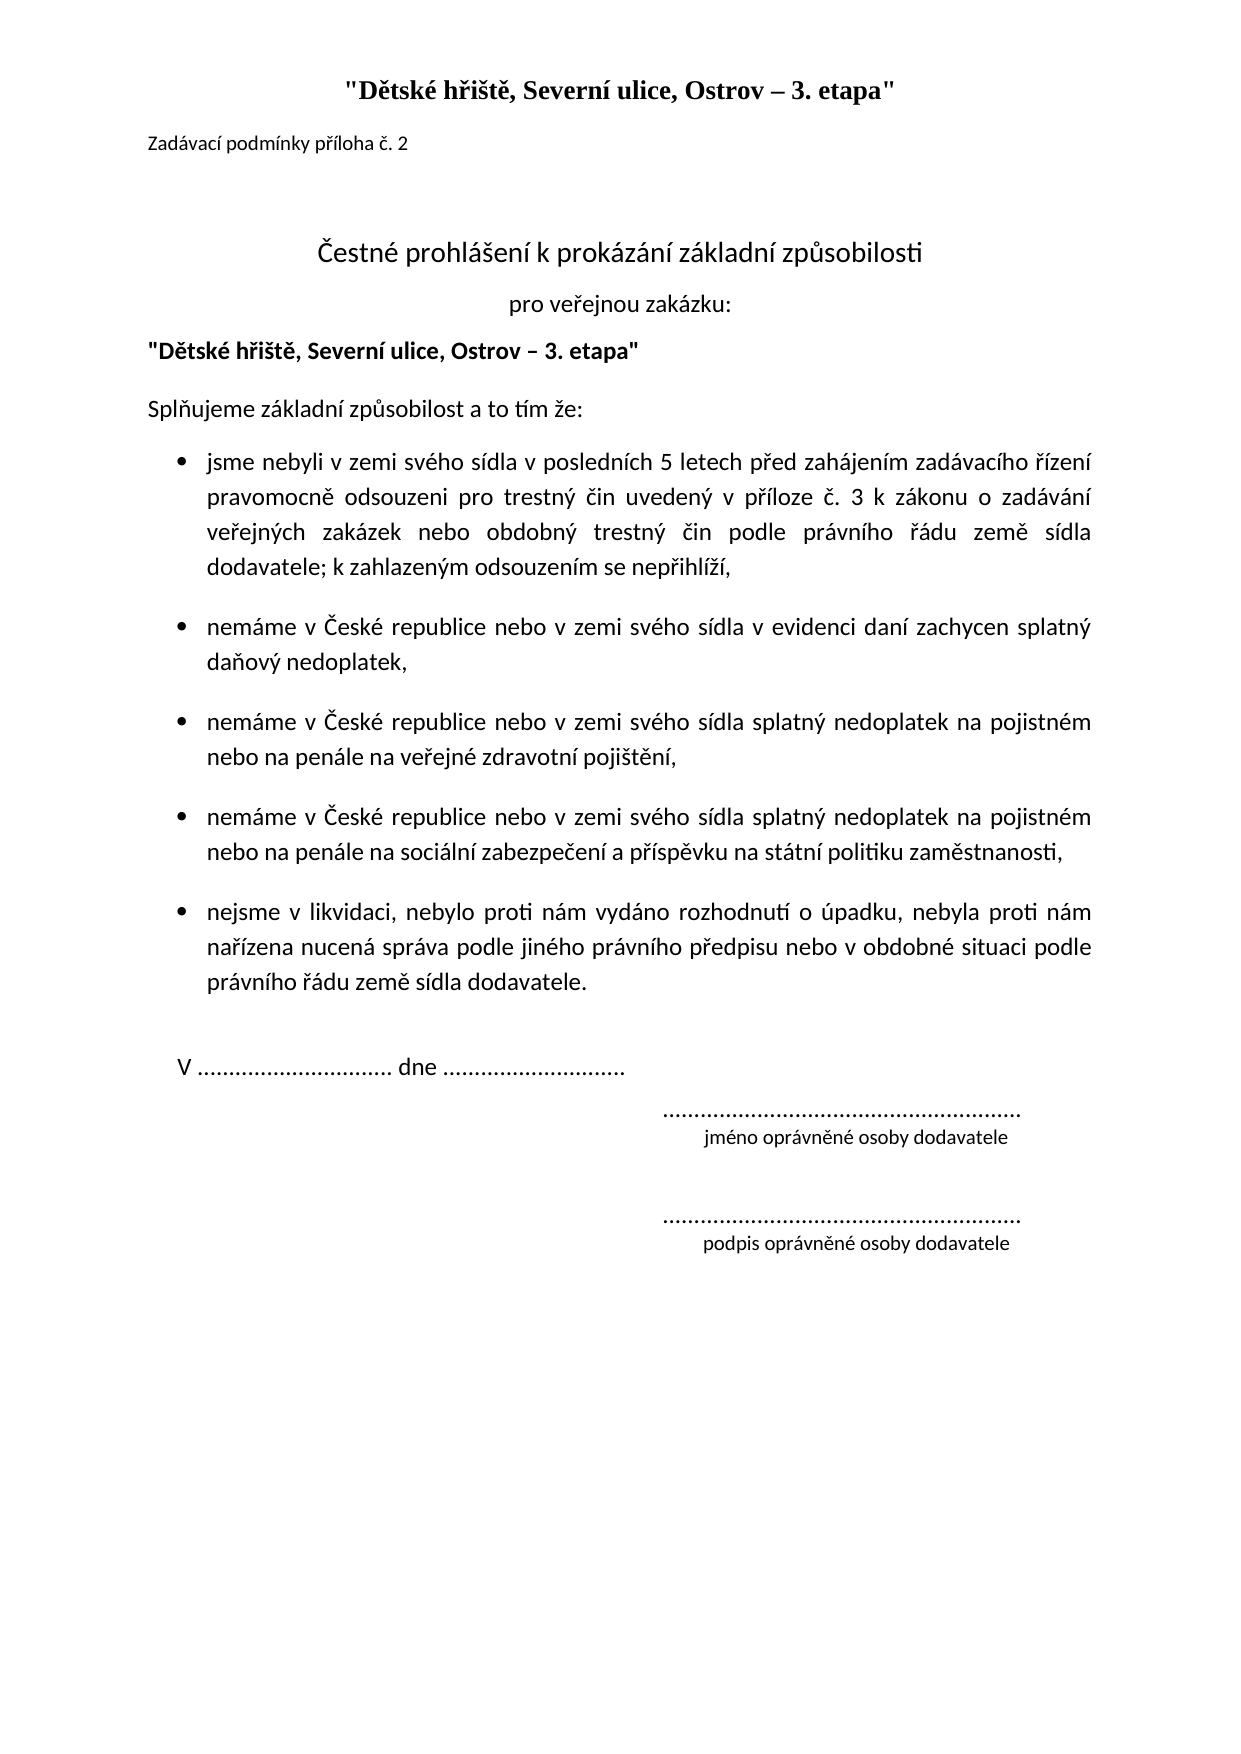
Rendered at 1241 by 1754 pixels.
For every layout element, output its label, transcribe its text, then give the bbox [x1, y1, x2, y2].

text pro veřejnou zakázku: [148, 288, 1093, 318]
list nemáme v České republice nebo v zemi svého sídla splatný nedoplatek na pojistném nebo na penále na veřejné zdravotní pojištění, [177, 706, 1093, 771]
text podpis oprávněné osoby dodavatele [177, 1230, 1093, 1256]
list nemáme v České republice nebo v zemi svého sídla splatný nedoplatek na pojistném nebo na penále na sociální zabezpečení a příspěvku na státní politiku zaměstnanosti, [177, 801, 1093, 866]
text Čestné prohlášení k prokázání základní způsobilosti [148, 234, 1093, 270]
text V ............................... dne ............................. [177, 1051, 1093, 1081]
list nemáme v České republice nebo v zemi svého sídla v evidenci daní zachycen splatný daňový nedoplatek, [177, 611, 1093, 676]
text Zadávací podmínky příloha č. 2 [148, 130, 1093, 156]
text Splňujeme základní způsobilost a to tím že: [148, 394, 1093, 424]
list jsme nebyli v zemi svého sídla v posledních 5 letech před zahájením zadávacího řízení pravomocně odsouzeni pro trestný čin uvedený v příloze č. 3 k zákonu o zadávání veřejných zakázek nebo obdobný trestný čin podle právního řádu země sídla dodavatele; k zahlazeným odsouzením se nepřihlíží, [177, 446, 1093, 581]
list nejsme v likvidaci, nebylo proti nám vydáno rozhodnutí o úpadku, nebyla proti nám nařízena nucená správa podle jiného právního předpisu nebo v obdobné situaci podle právního řádu země sídla dodavatele. [177, 896, 1093, 996]
text jméno oprávněné osoby dodavatele [177, 1124, 1093, 1149]
text "Dětské hřiště, Severní ulice, Ostrov – 3. etapa" [148, 335, 1093, 366]
text ......................................................... [177, 1199, 1093, 1230]
text ......................................................... [177, 1094, 1093, 1124]
